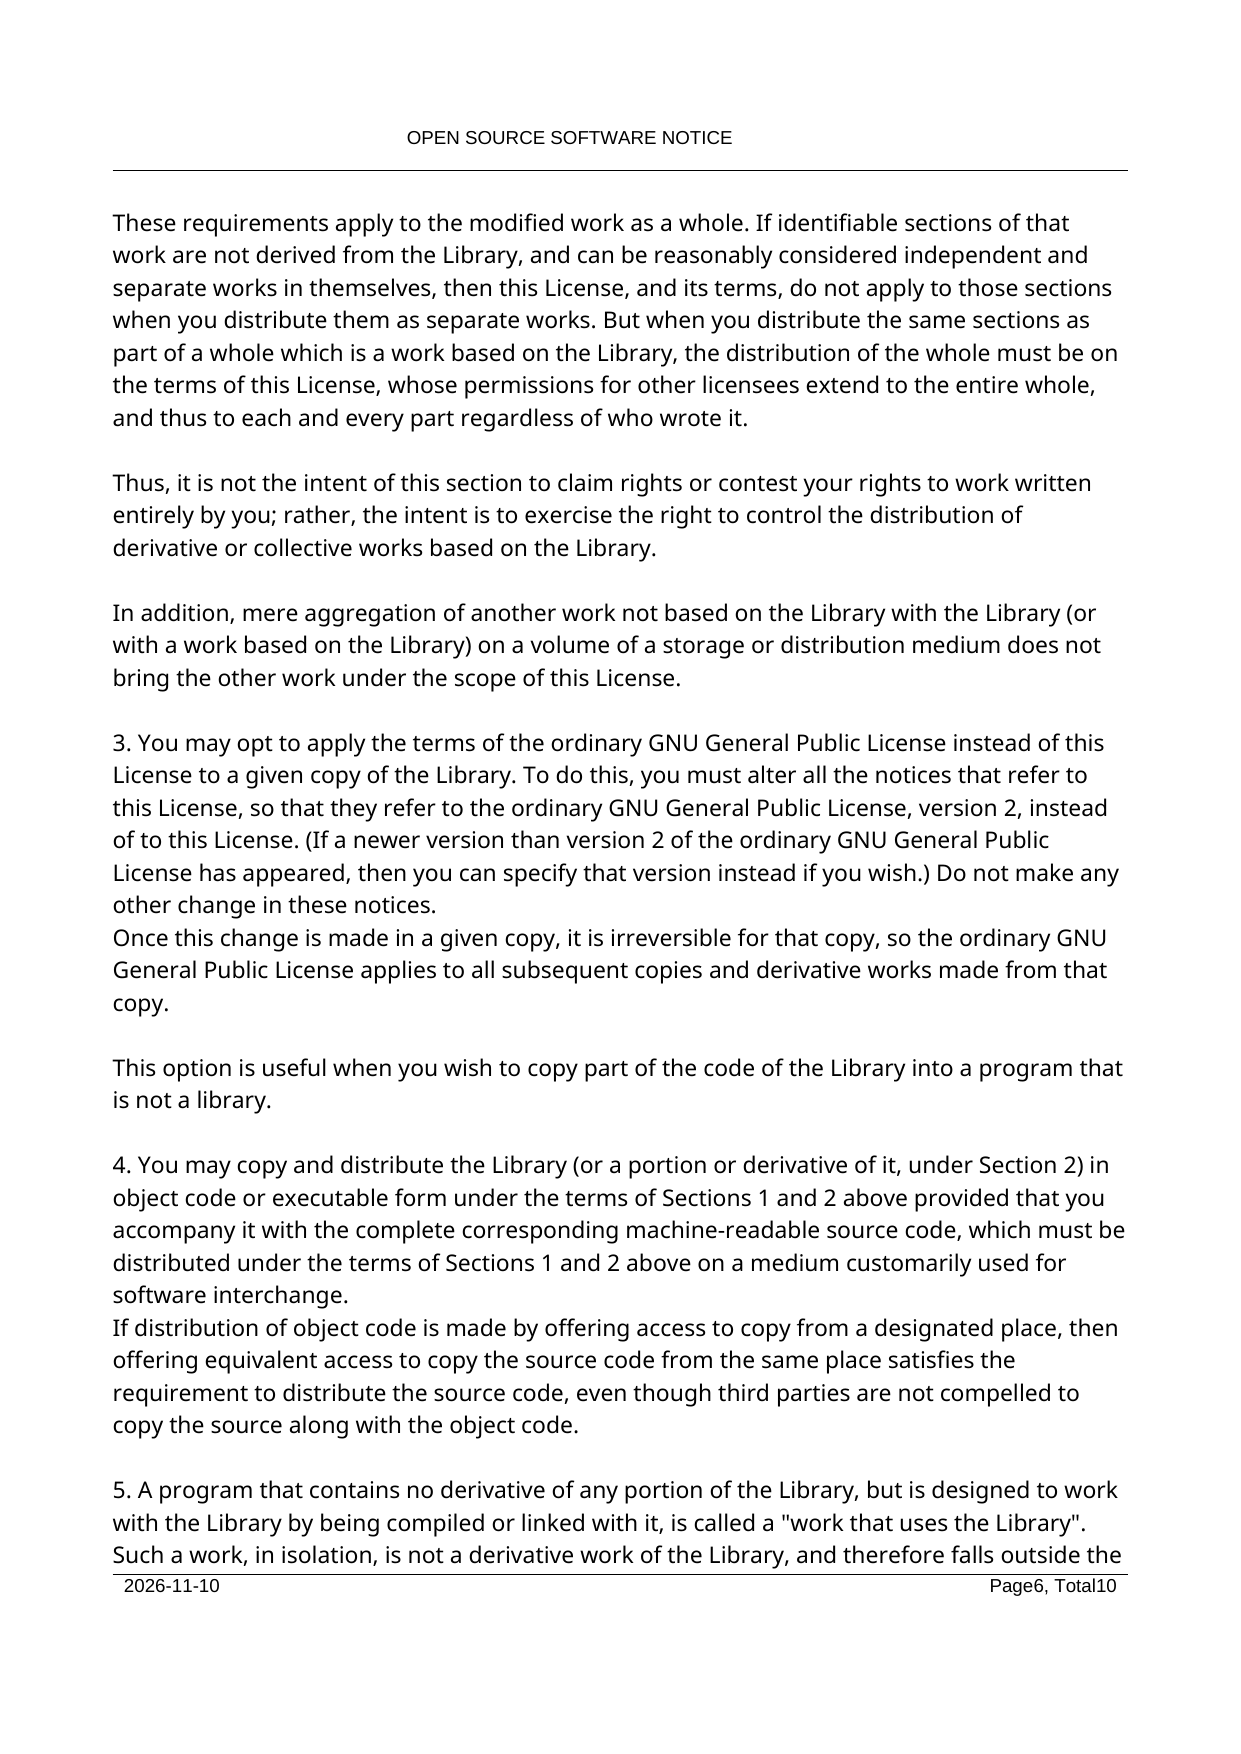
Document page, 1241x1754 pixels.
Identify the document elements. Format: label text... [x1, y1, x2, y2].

text 3. You may opt to apply the terms of the ordinary GNU General Public License instead of this License to a given copy of the Library. To do this, you must alter all the notices that refer to this License, so that they refer to the ordinary GNU General Public License, version 2, instead of to this License. (If a newer version than version 2 of the ordinary GNU General Public License has appeared, then you can specify that version instead if you wish.) Do not make any other change in these notices. [112, 726, 1128, 921]
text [112, 1474, 1128, 1571]
text Thus, it is not the intent of this section to claim rights or contest your rights to work written entirely by you; rather, the intent is to exercise the right to control the distribution of derivative or collective works based on the Library. [112, 466, 1128, 564]
text If distribution of object code is made by offering access to copy from a designated place, then offering equivalent access to copy the source code from the same place satisfies the requirement to distribute the source code, even though third parties are not compelled to copy the source along with the object code. [112, 1311, 1128, 1441]
text In addition, mere aggregation of another work not based on the Library with the Library (or with a work based on the Library) on a volume of a storage or distribution medium does not bring the other work under the scope of this License. [112, 596, 1128, 694]
text These requirements apply to the modified work as a whole. If identifiable sections of that work are not derived from the Library, and can be reasonably considered independent and separate works in themselves, then this License, and its terms, do not apply to those sections when you distribute them as separate works. But when you distribute the same sections as part of a whole which is a work based on the Library, the distribution of the whole must be on the terms of this License, whose permissions for other licensees extend to the entire whole, and thus to each and every part regardless of who wrote it. [112, 206, 1128, 434]
text Once this change is made in a given copy, it is irreversible for that copy, so the ordinary GNU General Public License applies to all subsequent copies and derivative works made from that copy. [112, 921, 1128, 1019]
text This option is useful when you wish to copy part of the code of the Library into a program that is not a library. [112, 1051, 1128, 1116]
text 4. You may copy and distribute the Library (or a portion or derivative of it, under Section 2) in object code or executable form under the terms of Sections 1 and 2 above provided that you accompany it with the complete corresponding machine-readable source code, which must be distributed under the terms of Sections 1 and 2 above on a medium customarily used for software interchange. [112, 1149, 1128, 1311]
